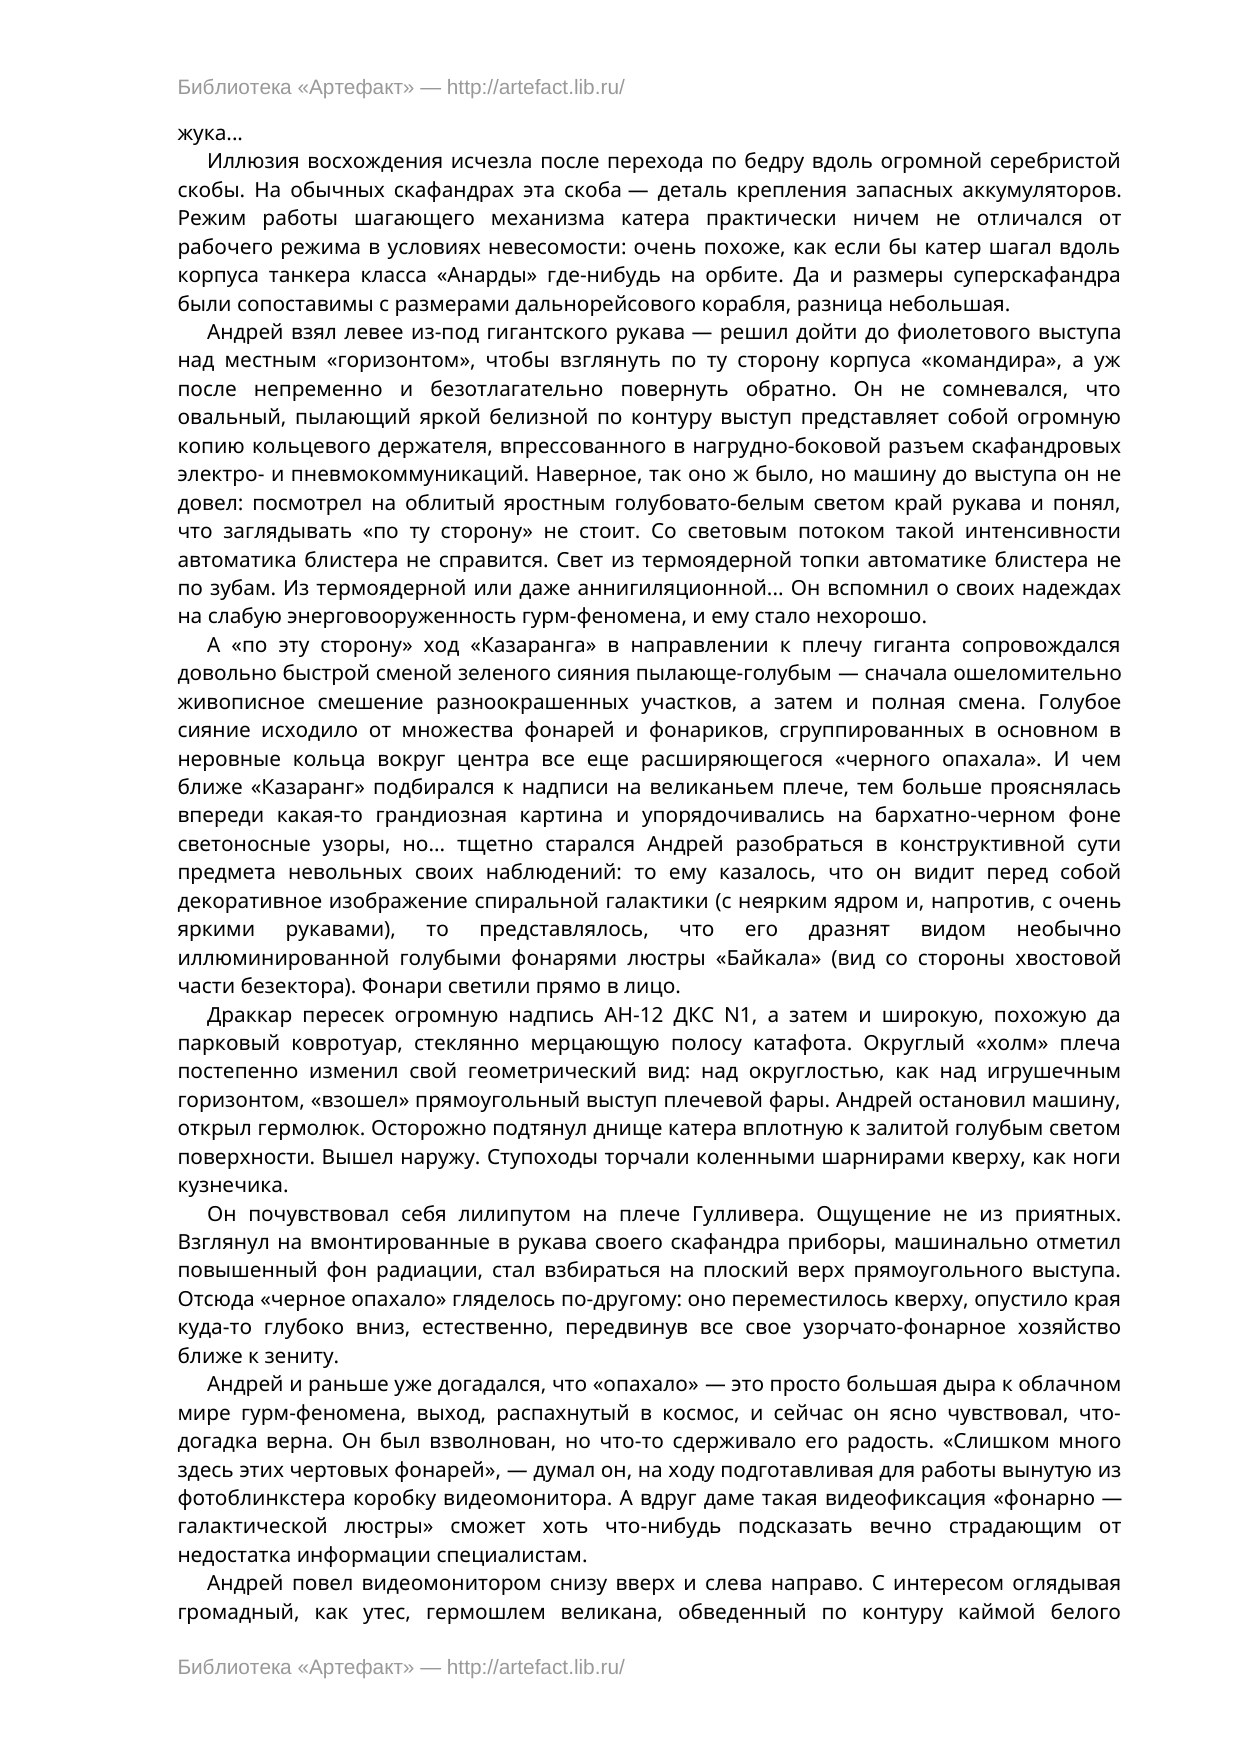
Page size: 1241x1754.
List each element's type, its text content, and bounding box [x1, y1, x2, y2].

text Он почувствовал себя лилипутом на плече Гулливера. Ощущение не из приятных. Взглянул на вмонтированные в рукава своего скафандра приборы, машинально отметил повышенный фон радиации, стал взбираться на плоский верх прямоугольного выступа. Отсюда «черное опахало» гляделось по-другому: оно переместилось кверху, опустило края куда-то глубоко вниз, естественно, передвинув все свое узорчато-фонарное хозяйство ближе к зениту. [177, 1199, 1122, 1369]
text Андрей и раньше уже догадался, что «опахало» — это просто большая дыра к облачном мире гурм-феномена, выход, распахнутый в космос, и сейчас он ясно чувствовал, что-догадка верна. Он был взволнован, но что-то сдерживало его радость. «Слишком много здесь этих чертовых фонарей», — думал он, на ходу подготавливая для работы вынутую из фотоблинкстера коробку видеомонитора. А вдруг даме такая видеофиксация «фонарно —галактической люстры» сможет хоть что-нибудь подсказать вечно страдающим от недостатка информации специалистам. [177, 1369, 1122, 1568]
text Андрей взял левее из-под гигантского рукава — решил дойти до фиолетового выступа над местным «горизонтом», чтобы взглянуть по ту сторону корпуса «командира», а уж после непременно и безотлагательно повернуть обратно. Он не сомневался, что овальный, пылающий яркой белизной по контуру выступ представляет собой огромную копию кольцевого держателя, впрессованного в нагрудно-боковой разъем скафандровых электро- и пневмокоммуникаций. Наверное, так оно ж было, но машину до выступа он не довел: посмотрел на облитый яростным голубовато-белым светом край рукава и понял, что заглядывать «по ту сторону» не стоит. Со световым потоком такой интенсивности автоматика блистера не справится. Свет из термоядерной топки автоматике блистера не по зубам. Из термоядерной или даже аннигиляционной... Он вспомнил о своих надеждах на слабую энерговооруженность гурм-феномена, и ему стало нехорошо. [177, 317, 1122, 630]
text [177, 118, 1122, 147]
text Иллюзия восхождения исчезла после перехода по бедру вдоль огромной серебристой скобы. На обычных скафандрах эта скоба — деталь крепления запасных аккумуляторов. Режим работы шагающего механизма катера практически ничем не отличался от рабочего режима в условиях невесомости: очень похоже, как если бы катер шагал вдоль корпуса танкера класса «Анарды» где-нибудь на орбите. Да и размеры суперскафандра были сопоставимы с размерами дальнорейсового корабля, разница небольшая. [177, 147, 1122, 317]
text Драккар пересек огромную надпись АН-12 ДКС N1, а затем и широкую, похожую да парковый ковротуар, стеклянно мерцающую полосу катафота. Округлый «холм» плеча постепенно изменил свой геометрический вид: над округлостью, как над игрушечным горизонтом, «взошел» прямоугольный выступ плечевой фары. Андрей остановил машину, открыл гермолюк. Осторожно подтянул днище катера вплотную к залитой голубым светом поверхности. Вышел наружу. Ступоходы торчали коленными шарнирами кверху, как ноги кузнечика. [177, 1000, 1122, 1199]
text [177, 1568, 1122, 1625]
text А «по эту сторону» ход «Казаранга» в направлении к плечу гиганта сопровождался довольно быстрой сменой зеленого сияния пылающе-голубым — сначала ошеломительно живописное смешение разноокрашенных участков, а затем и полная смена. Голубое сияние исходило от множества фонарей и фонариков, сгруппированных в основном в неровные кольца вокруг центра все еще расширяющегося «черного опахала». И чем ближе «Казаранг» подбирался к надписи на великаньем плече, тем больше прояснялась впереди какая-то грандиозная картина и упорядочивались на бархатно-черном фоне светоносные узоры, но... тщетно старался Андрей разобраться в конструктивной сути предмета невольных своих наблюдений: то ему казалось, что он видит перед собой декоративное изображение спиральной галактики (с неярким ядром и, напротив, с очень яркими рукавами), то представлялось, что его дразнят видом необычно иллюминированной голубыми фонарями люстры «Байкала» (вид со стороны хвостовой части безектора). Фонари светили прямо в лицо. [177, 630, 1122, 1000]
